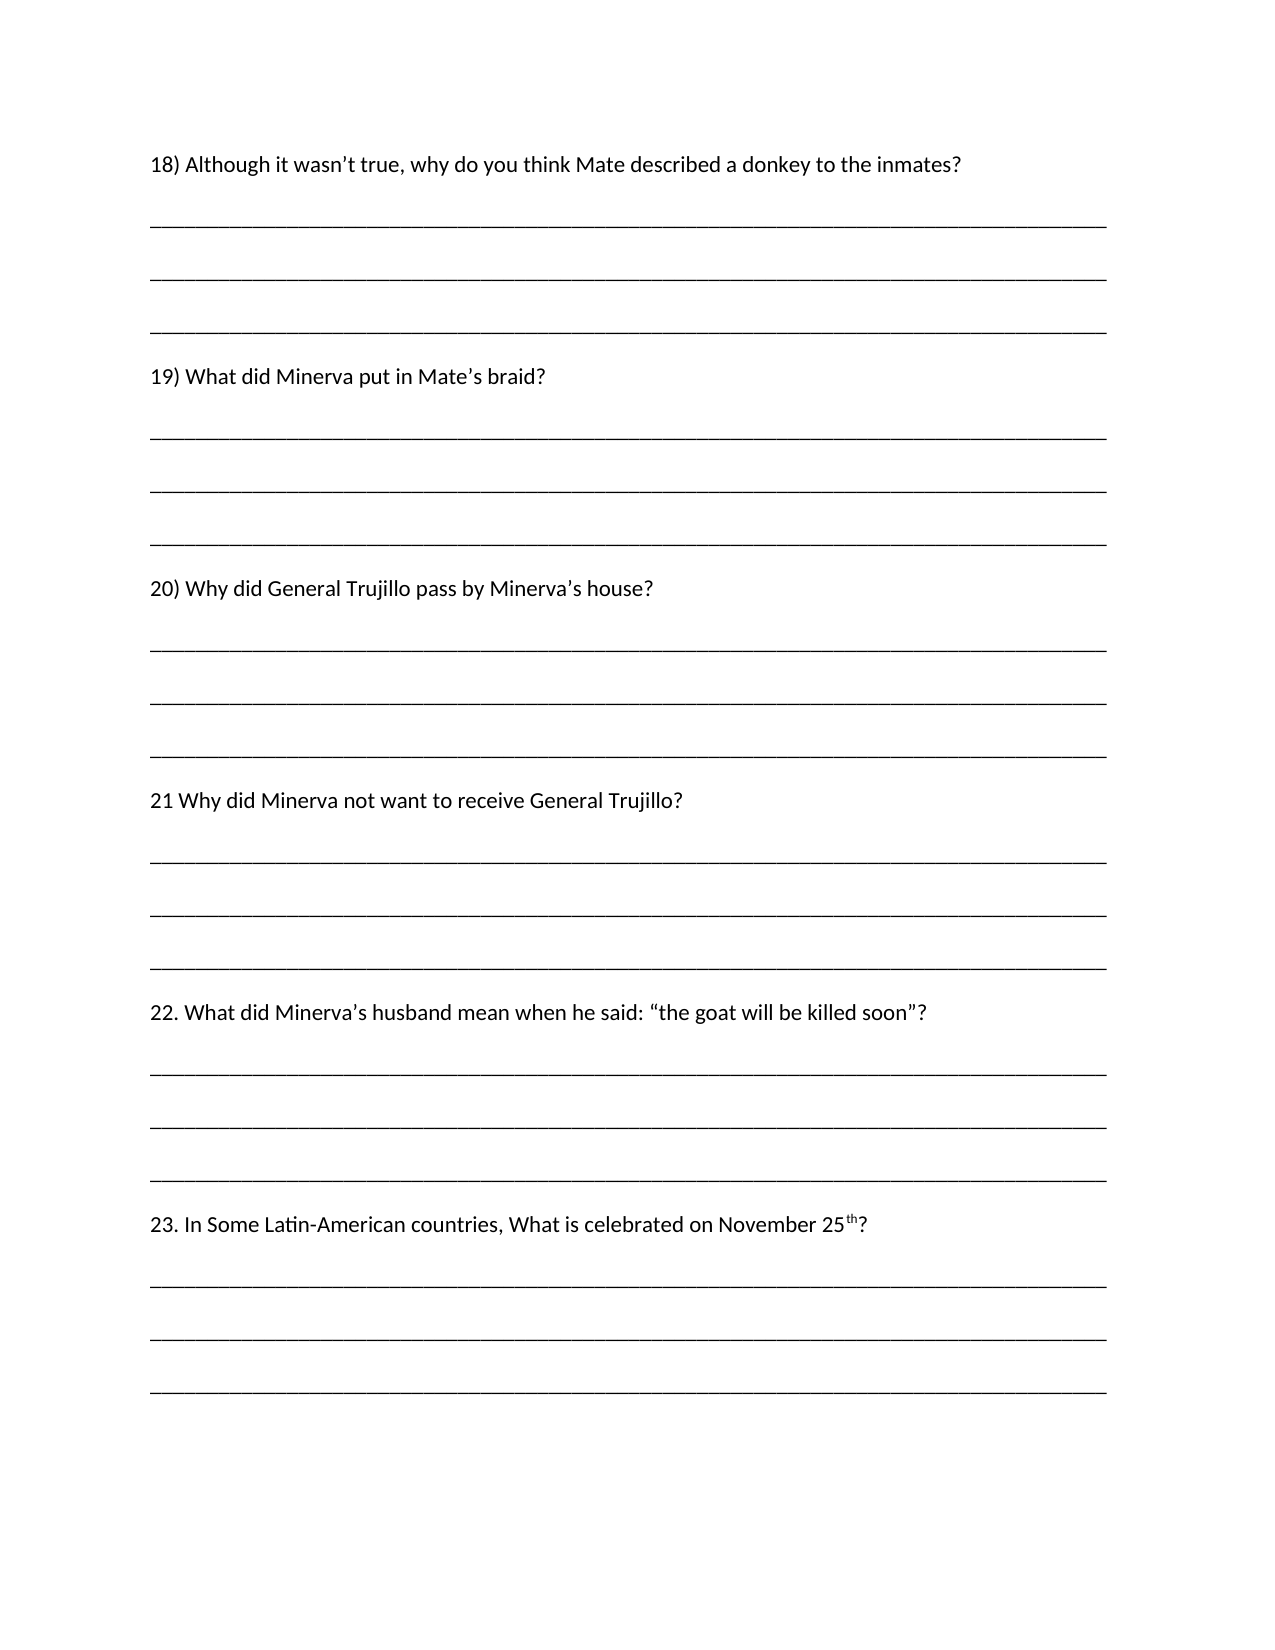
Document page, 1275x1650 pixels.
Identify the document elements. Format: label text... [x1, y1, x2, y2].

text ____________________________________________________________________________________ [150, 627, 1125, 655]
text 19) What did Minerva put in Mate’s braid? [150, 362, 1125, 390]
text 21 Why did Minerva not want to receive General Trujillo? [150, 786, 1125, 814]
text ____________________________________________________________________________________ [150, 1316, 1125, 1344]
text ____________________________________________________________________________________ [150, 1104, 1125, 1132]
text 18) Although it wasn’t true, why do you think Mate described a donkey to the inmates? [150, 150, 1125, 178]
text ____________________________________________________________________________________ [150, 256, 1125, 284]
text ____________________________________________________________________________________ [150, 415, 1125, 443]
text ____________________________________________________________________________________ [150, 733, 1125, 761]
text 23. In Some Latin-American countries, What is celebrated on November 25th? [150, 1210, 1125, 1238]
text ____________________________________________________________________________________ [150, 1051, 1125, 1079]
text ____________________________________________________________________________________ [150, 945, 1125, 973]
text ____________________________________________________________________________________ [150, 680, 1125, 708]
text ____________________________________________________________________________________ [150, 839, 1125, 867]
text 20) Why did General Trujillo pass by Minerva’s house? [150, 574, 1125, 602]
text ____________________________________________________________________________________ [150, 309, 1125, 337]
text ____________________________________________________________________________________ [150, 892, 1125, 920]
text ____________________________________________________________________________________ [150, 521, 1125, 549]
text ____________________________________________________________________________________ [150, 1263, 1125, 1291]
text ____________________________________________________________________________________ [150, 468, 1125, 496]
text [150, 203, 1125, 231]
text 22. What did Minerva’s husband mean when he said: “the goat will be killed soon”? [150, 998, 1125, 1026]
text ____________________________________________________________________________________ [150, 1157, 1125, 1185]
text ____________________________________________________________________________________ [150, 1369, 1125, 1397]
